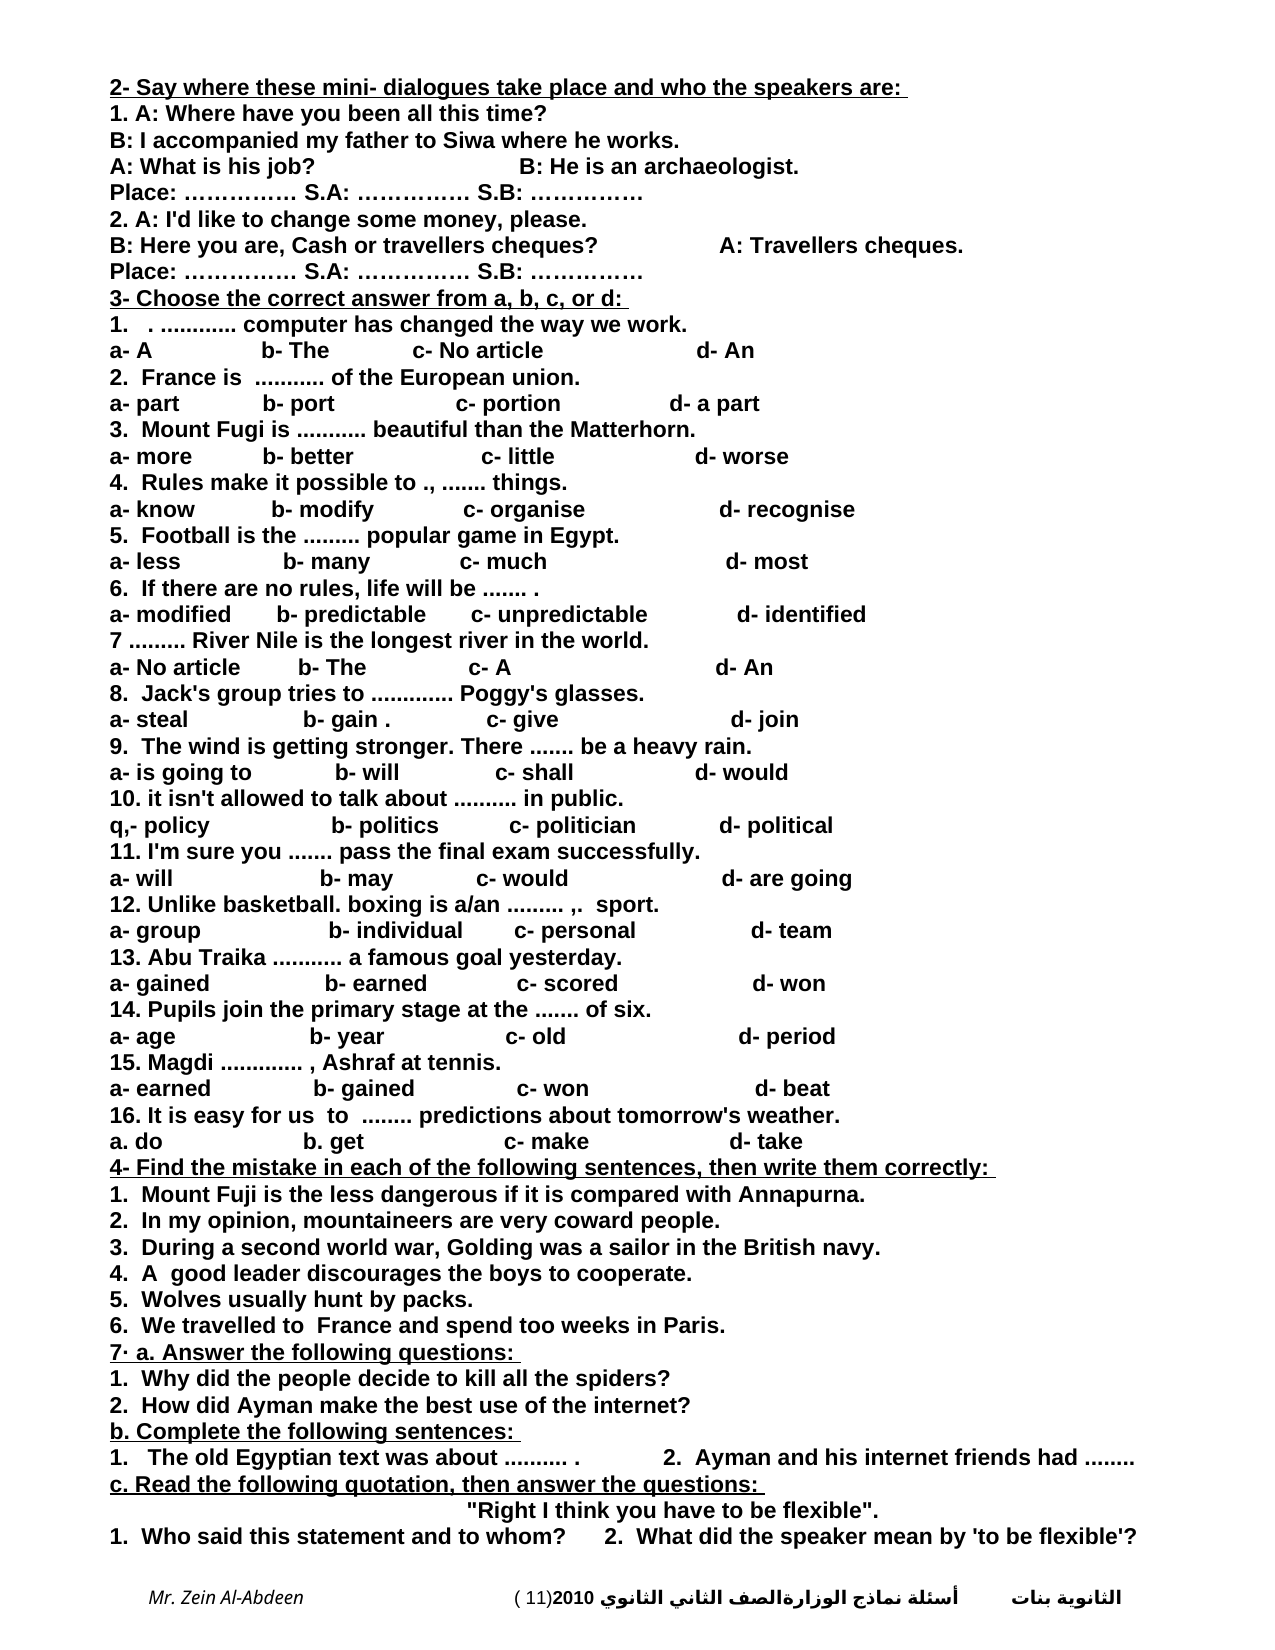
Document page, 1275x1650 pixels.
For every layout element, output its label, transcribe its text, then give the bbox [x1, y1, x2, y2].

text 2. In my opinion, mountaineers are very coward people. [91, 1207, 1236, 1233]
text 15. Magdi ............. , Ashraf at tennis. [91, 1049, 1236, 1075]
text a. do b. get c- make d- take [91, 1128, 1236, 1154]
text 10. it isn't allowed to talk about .......... in public. [91, 785, 1236, 812]
text 2. How did Ayman make the best use of the internet? [91, 1392, 1236, 1418]
text a- A b- The c- No article d- An [91, 337, 1236, 364]
text 1. . ............ computer has changed the way we work. [91, 311, 1236, 337]
text a- less b- many c- much d- most [91, 548, 1236, 574]
text 3. Mount Fugi is ........... beautiful than the Matterhorn. [91, 416, 1236, 443]
text b. Complete the following sentences: [91, 1418, 1236, 1444]
text 1. Why did the people decide to kill all the spiders? [91, 1365, 1236, 1392]
text 3- Choose the correct answer from a, b, c, or d: [91, 285, 1236, 311]
text B: Here you are, Cash or travellers cheques? A: Travellers cheques. [91, 232, 1236, 258]
text 2. A: I'd like to change some money, please. [91, 206, 1236, 232]
text 4- Find the mistake in each of the following sentences, then write them correctly: [91, 1154, 1236, 1181]
text 8. Jack's group tries to ............. Poggy's glasses. [91, 680, 1236, 706]
text 13. Abu Traika ........... a famous goal yesterday. [91, 943, 1236, 970]
text "Right I think you have to be flexible". [91, 1497, 1236, 1523]
text a- earned b- gained c- won d- beat [91, 1075, 1236, 1102]
text 2- Say where these mini- dialogues take place and who the speakers are: [91, 74, 1236, 100]
text 7 ......... River Nile is the longest river in the world. [91, 627, 1236, 654]
text 9. The wind is getting stronger. There ....... be a heavy rain. [91, 733, 1236, 759]
text 16. It is easy for us to ........ predictions about tomorrow's weather. [91, 1102, 1236, 1128]
text B: I accompanied my father to Siwa where he works. [91, 127, 1236, 153]
text a- will b- may c- would d- are going [91, 864, 1236, 891]
text a- age b- year c- old d- period [91, 1023, 1236, 1049]
text 6. If there are no rules, life will be ....... . [91, 574, 1236, 601]
text 14. Pupils join the primary stage at the ....... of six. [91, 996, 1236, 1023]
text a- modified b- predictable c- unpredictable d- identified [91, 601, 1236, 627]
text 6. We travelled to France and spend too weeks in Paris. [91, 1312, 1236, 1339]
text 1. Who said this statement and to whom? 2. What did the speaker mean by 'to be flexible'? [91, 1523, 1236, 1550]
text a- more b- better c- little d- worse [91, 443, 1236, 469]
text 12. Unlike basketball. boxing is a/an ......... ,. sport. [91, 891, 1236, 917]
text 3. During a second world war, Golding was a sailor in the British navy. [91, 1233, 1236, 1260]
text a- gained b- earned c- scored d- won [91, 970, 1236, 996]
text a- know b- modify c- organise d- recognise [91, 496, 1236, 522]
text 1. Mount Fuji is the less dangerous if it is compared with Annapurna. [91, 1181, 1236, 1207]
text 1. The old Egyptian text was about .......... . 2. Ayman and his internet friends had ........ [91, 1444, 1236, 1471]
text 4. Rules make it possible to ., ....... things. [91, 469, 1236, 496]
text 2. France is ........... of the European union. [91, 364, 1236, 390]
text 11. I'm sure you ....... pass the final exam successfully. [91, 838, 1236, 864]
text q,- policy b- politics c- politician d- political [91, 812, 1236, 838]
text 1. A: Where have you been all this time? [91, 100, 1236, 127]
text 5. Football is the ......... popular game in Egypt. [91, 522, 1236, 548]
text A: What is his job? B: He is an archaeologist. [91, 153, 1236, 179]
text a- No article b- The c- A d- An [91, 654, 1236, 680]
text c. Read the following quotation, then answer the questions: [91, 1471, 1236, 1497]
text 5. Wolves usually hunt by packs. [91, 1286, 1236, 1312]
text a- group b- individual c- personal d- team [91, 917, 1236, 943]
text a- part b- port c- portion d- a part [91, 390, 1236, 416]
text Place: …………… S.A: …………… S.B: …………… [91, 258, 1236, 285]
text 7· a. Answer the following questions: [91, 1339, 1236, 1365]
text Place: …………… S.A: …………… S.B: …………… [91, 179, 1236, 206]
text a- is going to b- will c- shall d- would [91, 759, 1236, 785]
text a- steal b- gain . c- give d- join [91, 706, 1236, 733]
text 4. A good leader discourages the boys to cooperate. [91, 1260, 1236, 1286]
